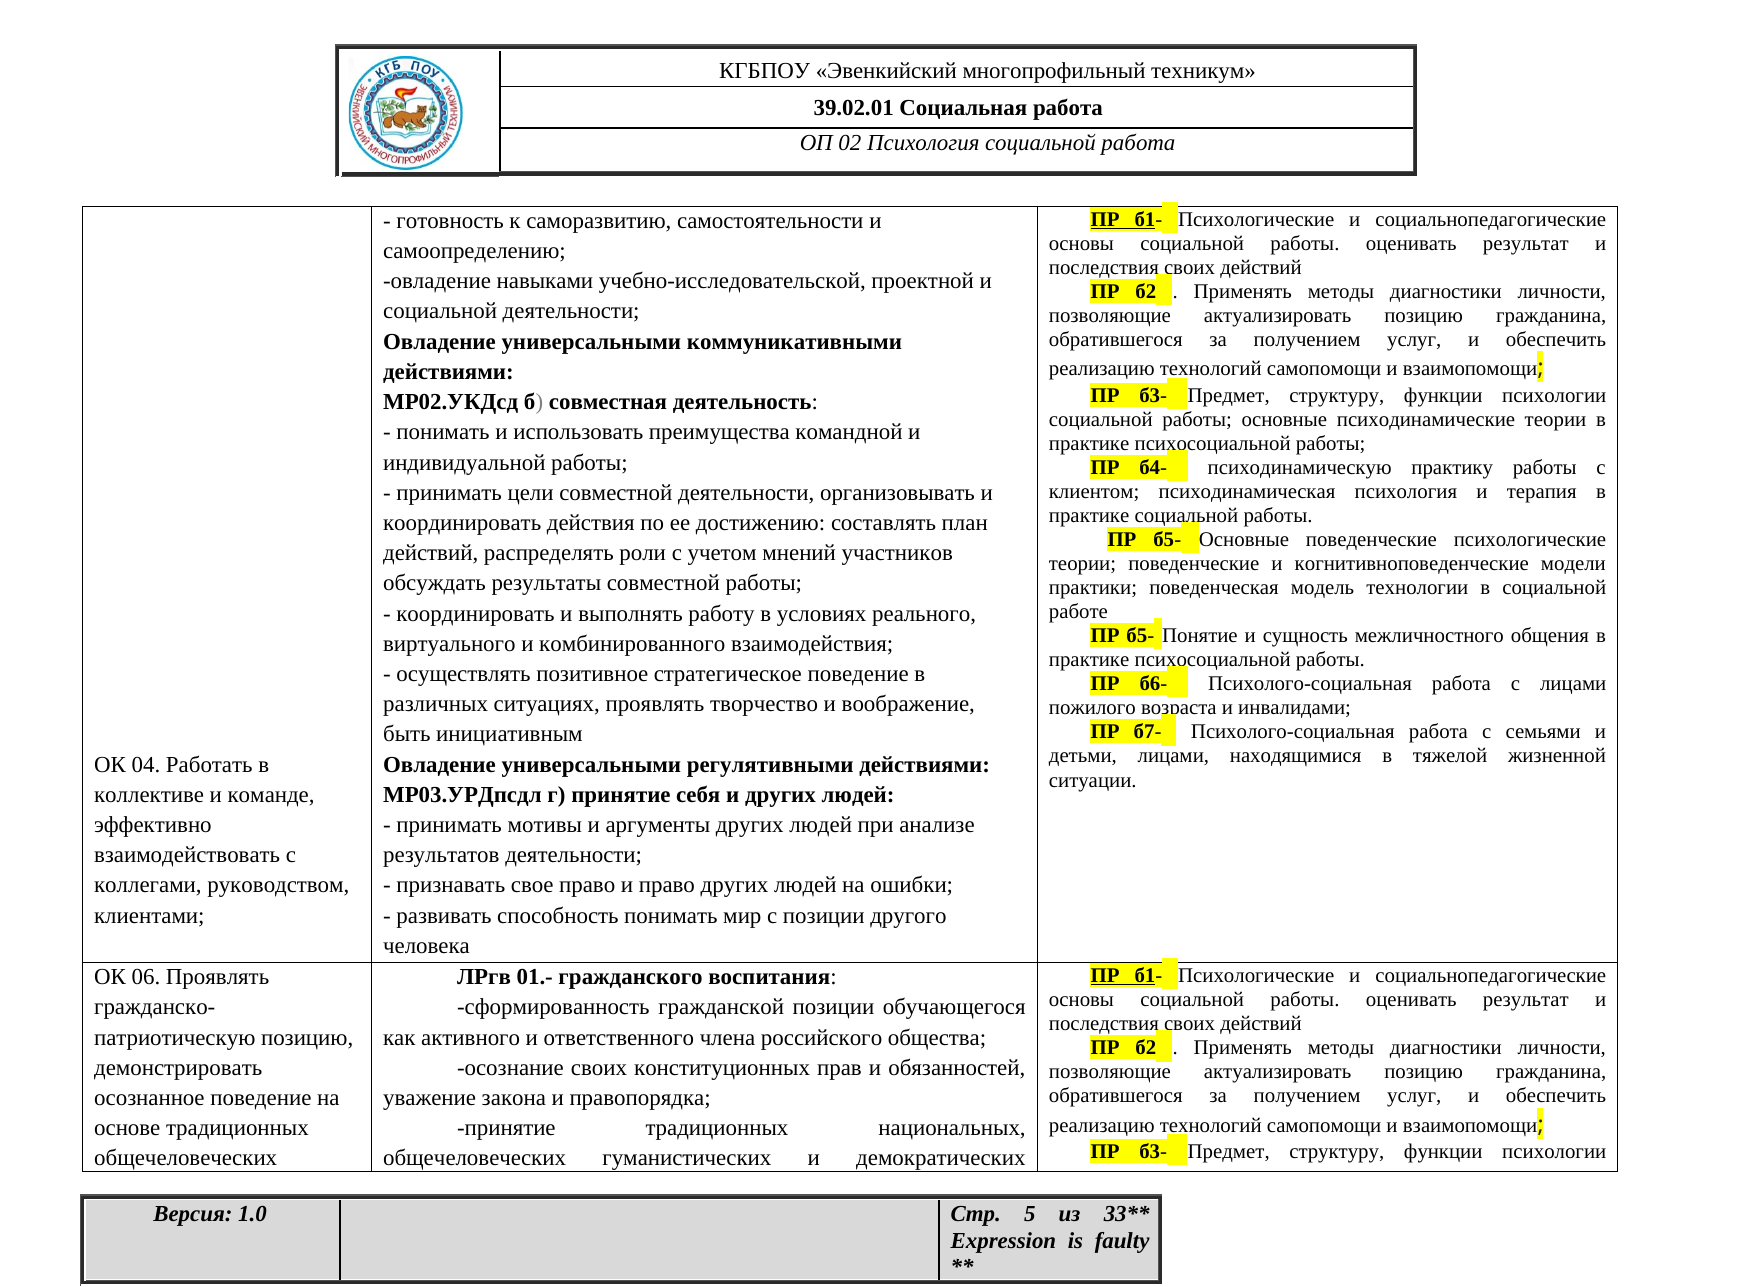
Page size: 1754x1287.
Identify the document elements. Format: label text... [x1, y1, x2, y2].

table_cell - готовность к саморазвитию, самостоятельности и самоопределению; -овладение навыками учебно-исследовательской, проектной и социальной деятельности; Овладение универсальными коммуникативными действиями: МР02.УКДсд б) совместная деятельность: - понимать и использовать преимущества командной и индивидуальной работы; - принимать цели совместной деятельности, организовывать и координировать действия по ее достижению: составлять план действий, распределять роли с учетом мнений участников обсуждать результаты совместной работы; - координировать и выполнять работу в условиях реального, виртуального и комбинированного взаимодействия; - осуществлять позитивное стратегическое поведение в различных ситуациях, проявлять творчество и воображение, быть инициативным Овладение универсальными регулятивными действиями: МР03.УРДпсдл г) принятие себя и других людей: - принимать мотивы и аргументы других людей при анализе результатов деятельности; - признавать свое право и право других людей на ошибки; - развивать способность понимать мир с позиции другого человека [372, 207, 1037, 962]
table_cell ОК 06. Проявлять гражданско-патриотическую позицию, демонстрировать осознанное поведение на основе традиционных общечеловеческих ценностей; [83, 963, 371, 1171]
table_cell ОК 04. Работать в коллективе и команде, эффективно взаимодействовать с коллегами, руководством, клиентами; [83, 207, 371, 962]
picture [348, 56, 463, 171]
